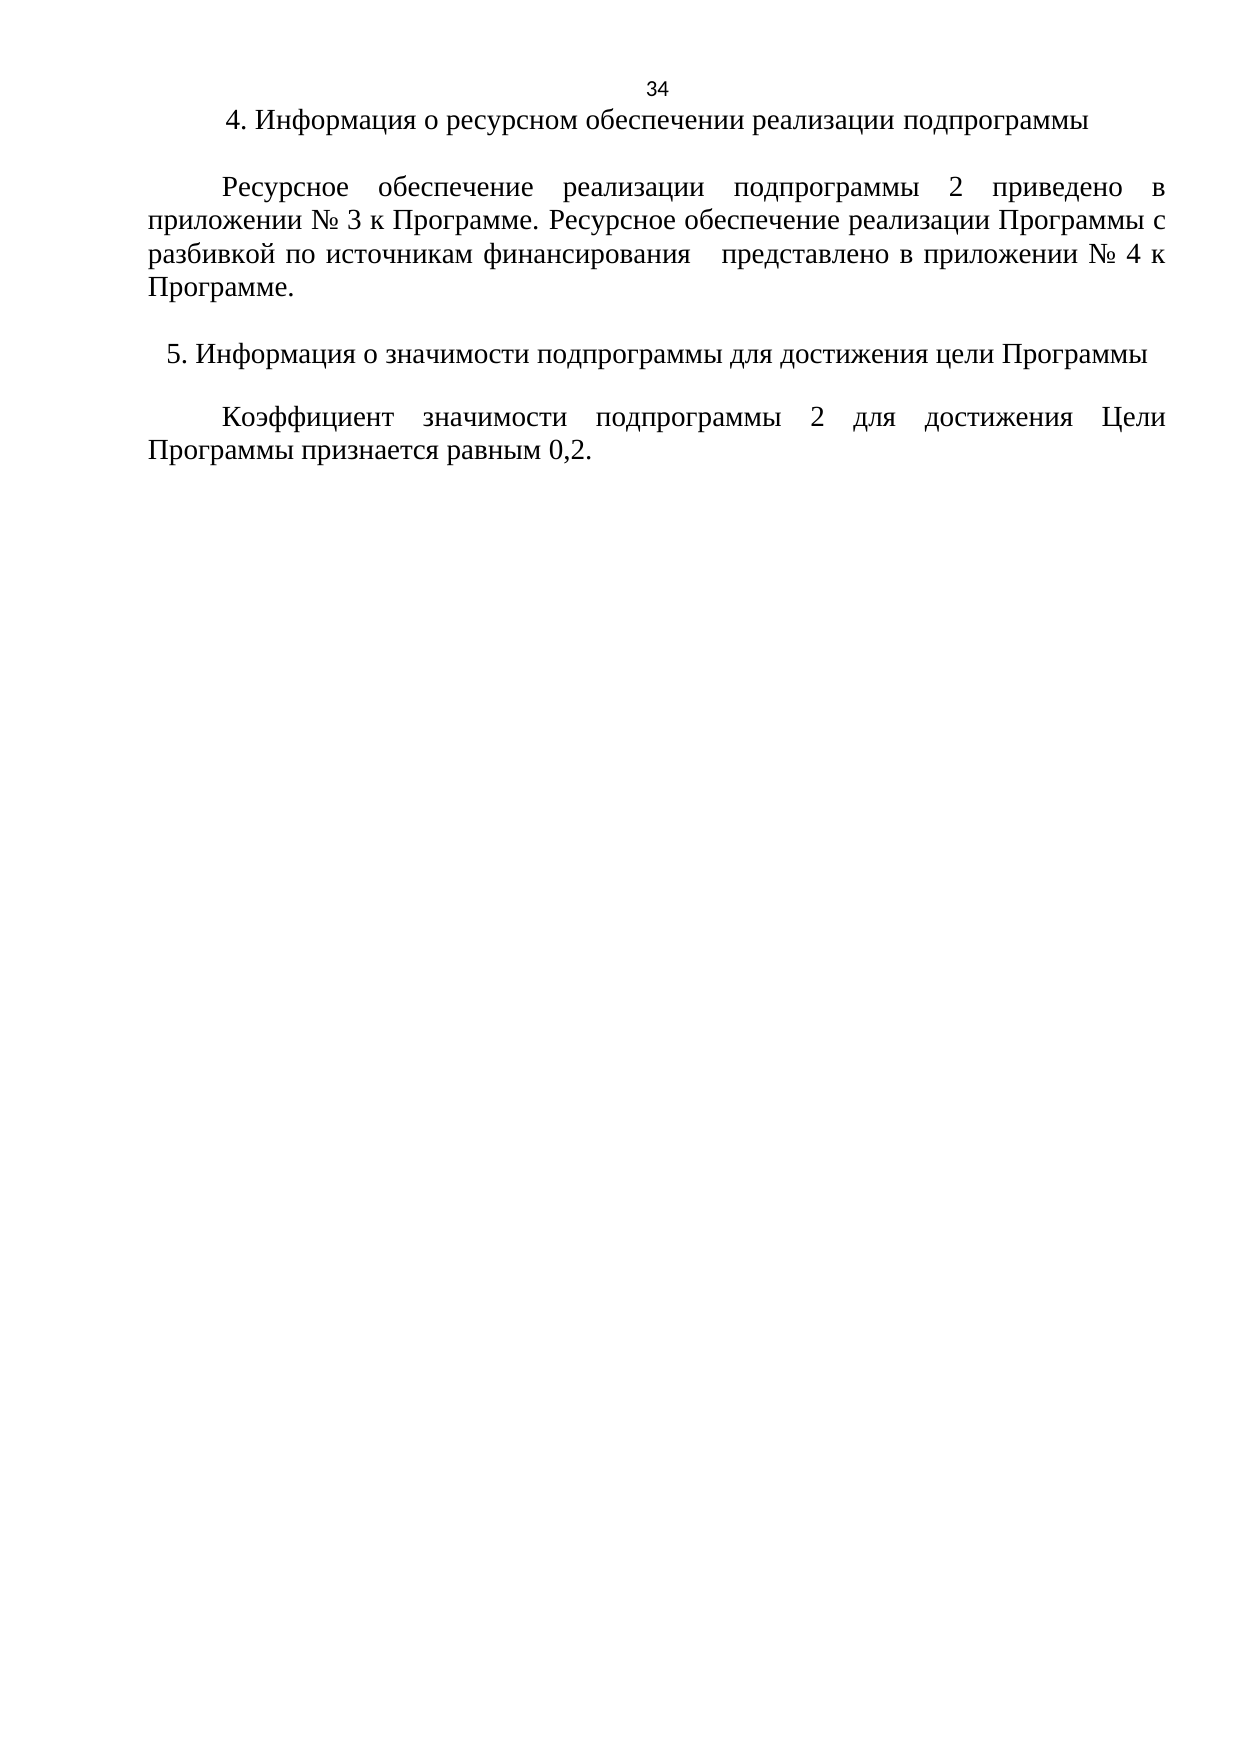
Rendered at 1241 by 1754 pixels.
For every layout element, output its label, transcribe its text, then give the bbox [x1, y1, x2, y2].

text Коэффициент значимости подпрограммы 2 для достижения Цели Программы признается равным 0,2. [148, 399, 1167, 466]
text 4. Информация о ресурсном обеспечении реализации подпрограммы [148, 102, 1167, 135]
text 5. Информация о значимости подпрограммы для достижения цели Программы [148, 337, 1167, 370]
text Ресурсное обеспечение реализации подпрограммы 2 приведено в приложении № 3 к Программе. Ресурсное обеспечение реализации Программы с разбивкой по источникам финансирования представлено в приложении № 4 к Программе. [148, 169, 1167, 303]
